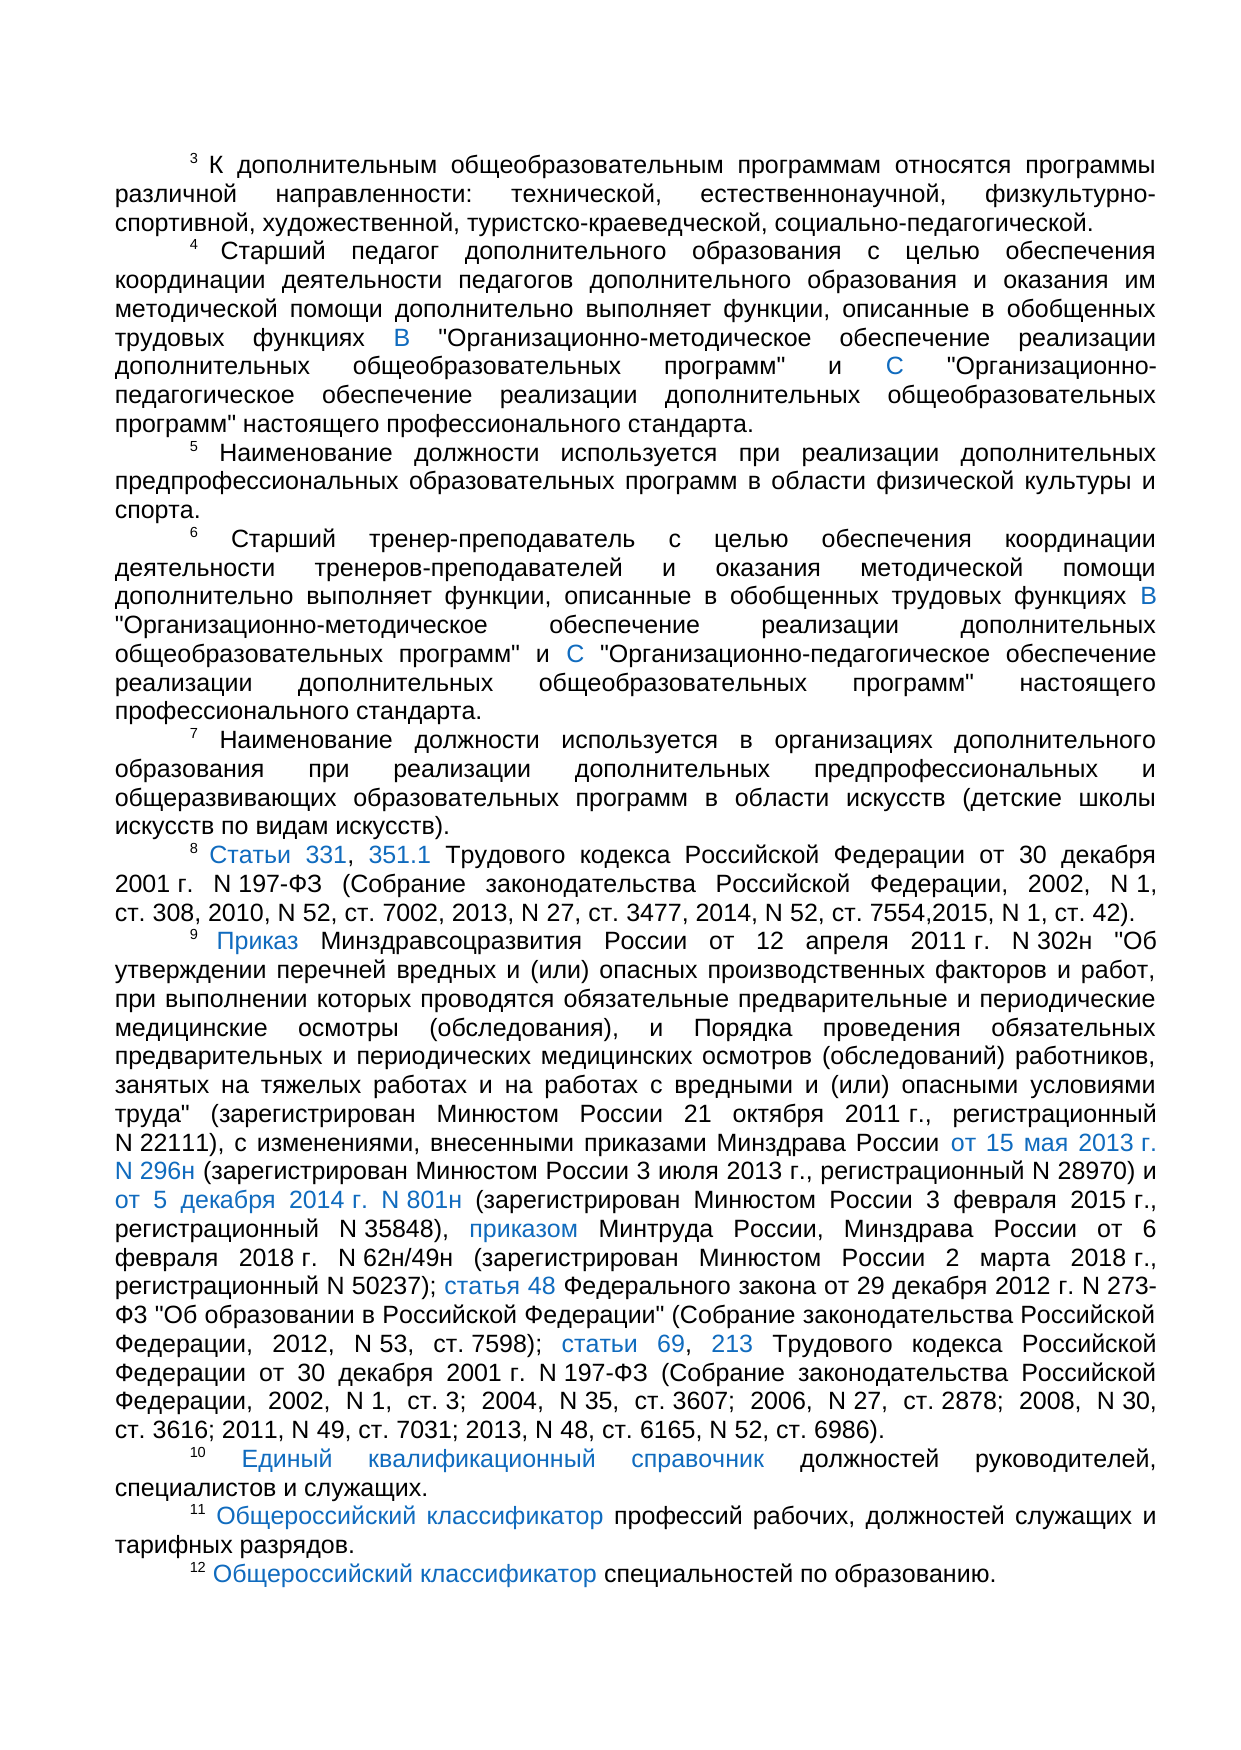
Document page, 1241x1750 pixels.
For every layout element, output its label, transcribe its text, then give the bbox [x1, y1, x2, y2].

text 5 Наименование должности используется при реализации дополнительных предпрофессиональных образовательных программ в области физической культуры и спорта. [114, 437, 1157, 524]
text 7 Наименование должности используется в организациях дополнительного образования при реализации дополнительных предпрофессиональных и общеразвивающих образовательных программ в области искусств (детские школы искусств по видам искусств). [114, 725, 1157, 840]
text 10 Единый квалификационный справочник должностей руководителей, специалистов и служащих. [114, 1444, 1157, 1501]
text 12 Общероссийский классификатор специальностей по образованию. [114, 1559, 1157, 1587]
text 9 Приказ Минздравсоцразвития России от 12 апреля 2011 г. N 302н "Об утверждении перечней вредных и (или) опасных производственных факторов и работ, при выполнении которых проводятся обязательные предварительные и периодические медицинские осмотры (обследования), и Порядка проведения обязательных предварительных и периодических медицинских осмотров (обследований) работников, занятых на тяжелых работах и на работах с вредными и (или) опасными условиями труда" (зарегистрирован Минюстом России 21 октября 2011 г., регистрационный N 22111), с изменениями, внесенными приказами Минздрава России от 15 мая 2013 г. N 296н (зарегистрирован Минюстом России 3 июля 2013 г., регистрационный N 28970) и от 5 декабря 2014 г. N 801н (зарегистрирован Минюстом России 3 февраля 2015 г., регистрационный N 35848), приказом Минтруда России, Минздрава России от 6 февраля 2018 г. N 62н/49н (зарегистрирован Минюстом России 2 марта 2018 г., регистрационный N 50237); статья 48 Федерального закона от 29 декабря 2012 г. N 273-Ф3 "Об образовании в Российской Федерации" (Собрание законодательства Российской Федерации, 2012, N 53, ст. 7598); статьи 69, 213 Трудового кодекса Российской Федерации от 30 декабря 2001 г. N 197-ФЗ (Собрание законодательства Российской Федерации, 2002, N 1, ст. 3; 2004, N 35, ст. 3607; 2006, N 27, ст. 2878; 2008, N 30, ст. 3616; 2011, N 49, ст. 7031; 2013, N 48, ст. 6165, N 52, ст. 6986). [114, 926, 1157, 1444]
text 11 Общероссийский классификатор профессий рабочих, должностей служащих и тарифных разрядов. [114, 1501, 1157, 1559]
text 6 Старший тренер-преподаватель с целью обеспечения координации деятельности тренеров-преподавателей и оказания методической помощи дополнительно выполняет функции, описанные в обобщенных трудовых функциях В "Организационно-методическое обеспечение реализации дополнительных общеобразовательных программ" и С "Организационно-педагогическое обеспечение реализации дополнительных общеобразовательных программ" настоящего профессионального стандарта. [114, 524, 1157, 725]
text 3 К дополнительным общеобразовательным программам относятся программы различной направленности: технической, естественнонаучной, физкультурно-спортивной, художественной, туристско-краеведческой, социально-педагогической. [114, 150, 1157, 236]
text 4 Старший педагог дополнительного образования с целью обеспечения координации деятельности педагогов дополнительного образования и оказания им методической помощи дополнительно выполняет функции, описанные в обобщенных трудовых функциях В "Организационно-методическое обеспечение реализации дополнительных общеобразовательных программ" и С "Организационно-педагогическое обеспечение реализации дополнительных общеобразовательных программ" настоящего профессионального стандарта. [114, 236, 1157, 437]
text 8 Статьи 331, 351.1 Трудового кодекса Российской Федерации от 30 декабря 2001 г. N 197-ФЗ (Собрание законодательства Российской Федерации, 2002, N 1, ст. 308, 2010, N 52, ст. 7002, 2013, N 27, ст. 3477, 2014, N 52, ст. 7554,2015, N 1, ст. 42). [114, 840, 1157, 926]
